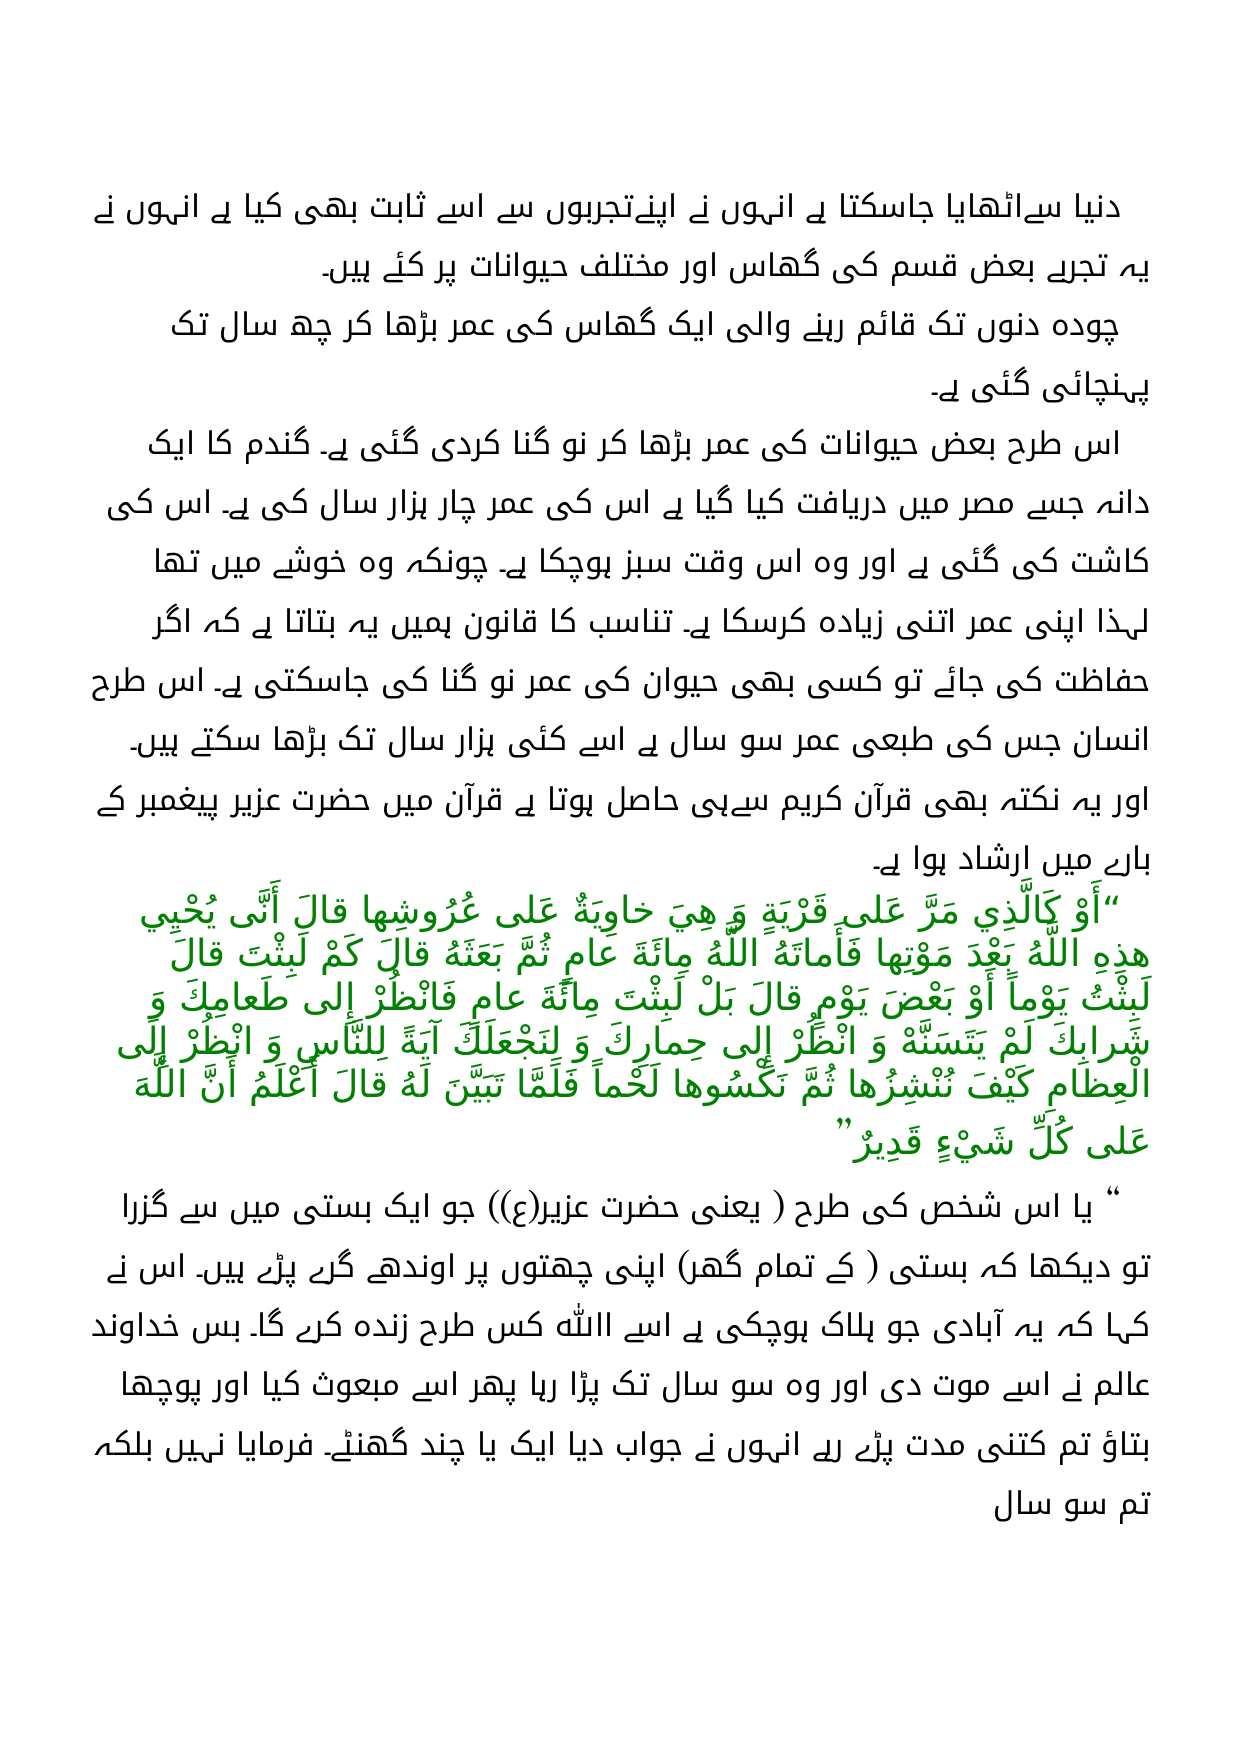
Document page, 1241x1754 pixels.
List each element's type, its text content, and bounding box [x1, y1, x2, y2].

text “ یا اس شخص کی طرح ( یعنی حضرت عزیر(ع)) جو ایک بستی میں سے گزرا تو دیکھا کہ بستی ( کے تمام گھر) اپنی چھتوں پر اوندھے گرے پڑے ہیں۔ اس نے کہا کہ یہ آبادی جو ہلاک ہوچکی ہے اسے اﷲ کس طرح زندہ کرے گا۔ بس خداوند عالم نے اسے موت دی اور وہ سو سال تک پڑا رہا پھر اسے مبعوث کیا اور پوچھا بتاؤ تم کتنی مدت پڑے رہے انہوں نے جواب دیا ایک یا چند گھنٹے۔ فرمایا نہیں بلکہ تم سو سال [89, 1178, 1152, 1533]
text چودہ دنوں تک قائم رہنے والی ایک گھاس کی عمر بڑھا کر چھ سال تک پہنچائی گئی ہے۔ [89, 296, 1152, 414]
text دنیا سےاٹھایا جاسکتا ہے انہوں نے اپنےتجربوں سے اسے ثابت بھی کیا ہے انہوں نے یہ تجربے بعض قسم کی گھاس اور مختلف حیوانات پر کئے ہیں۔ [89, 177, 1152, 296]
text “أَوْ كَالَّذِي مَرَّ عَلى‏ قَرْيَةٍ وَ هِيَ خاوِيَةٌ عَلى‏ عُرُوشِها قالَ أَنَّى يُحْيِي هذِهِ اللَّهُ بَعْدَ مَوْتِها فَأَماتَهُ اللَّهُ مِائَةَ عامٍ ثُمَّ بَعَثَهُ قالَ كَمْ لَبِثْتَ قالَ لَبِثْتُ يَوْماً أَوْ بَعْضَ يَوْمٍ قالَ بَلْ لَبِثْتَ مِائَةَ عامٍ فَانْظُرْ إِلى‏ طَعامِكَ وَ شَرابِكَ لَمْ يَتَسَنَّهْ وَ انْظُرْ إِلى‏ حِمارِكَ وَ لِنَجْعَلَكَ آيَةً لِلنَّاسِ وَ انْظُرْ إِلَى الْعِظامِ كَيْفَ نُنْشِزُها ثُمَّ نَكْسُوها لَحْماً فَلَمَّا تَبَيَّنَ لَهُ قالَ أَعْلَمُ أَنَّ اللَّهَ عَلى‏ كُلِّ شَيْ‏ءٍ قَدِيرٌ” [89, 888, 1152, 1178]
text اس طرح بعض حیوانات کی عمر بڑھا کر نو گنا کردی گئی ہے۔ گندم کا ایک دانہ جسے مصر میں دریافت کیا گیا ہے اس کی عمر چار ہزار سال کی ہے۔ اس کی کاشت کی گئی ہے اور وہ اس وقت سبز ہوچکا ہے۔ چونکہ وہ خوشے میں تھا لہذا اپنی عمر اتنی زیادہ کرسکا ہے۔ تناسب کا قانون ہمیں یہ بتاتا ہے کہ اگر حفاظت کی جائے تو کسی بھی حیوان کی عمر نو گنا کی جاسکتی ہے۔ اس طرح انسان جس کی طبعی عمر سو سال ہے اسے کئی ہزار سال تک بڑھا سکتے ہیں۔ اور یہ نکتہ بھی قرآن کریم سےہی حاصل ہوتا ہے قرآن میں حضرت عزیر پیغمبر کے بارے میں ارشاد ہوا ہے۔ [89, 414, 1152, 888]
